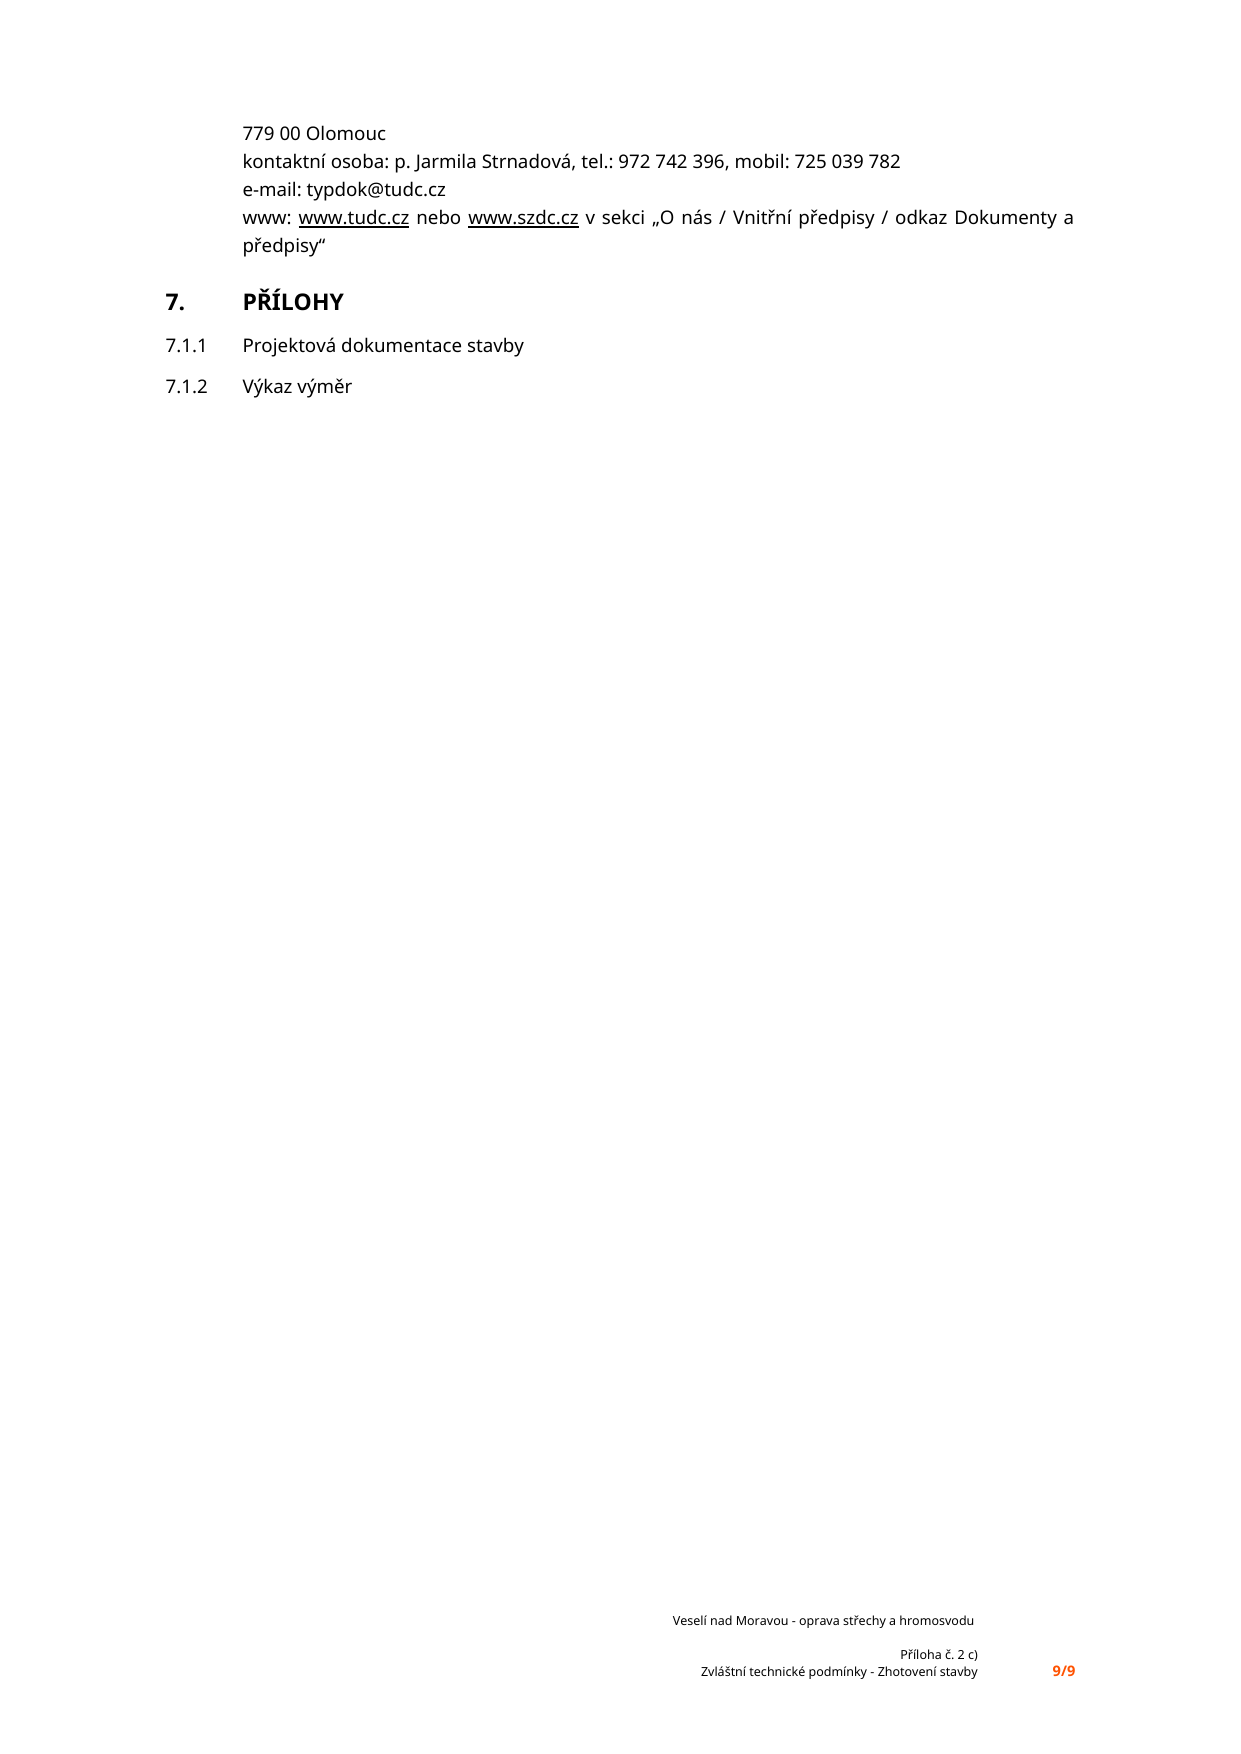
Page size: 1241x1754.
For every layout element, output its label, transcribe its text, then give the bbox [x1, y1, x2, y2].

text www: www.tudc.cz nebo www.szdc.cz v sekci „O nás / Vnitřní předpisy / odkaz Dokumenty a předpisy“ [242, 205, 1075, 258]
text kontaktní osoba: p. Jarmila Strnadová, tel.: 972 742 396, mobil: 725 039 782 [242, 149, 1075, 174]
text PŘÍLOHY [165, 286, 1075, 317]
text Výkaz výměr [165, 373, 1075, 399]
text e-mail: typdok@tudc.cz [242, 177, 1075, 202]
text Projektová dokumentace stavby [165, 333, 1075, 358]
text 779 00 Olomouc [242, 121, 1075, 146]
